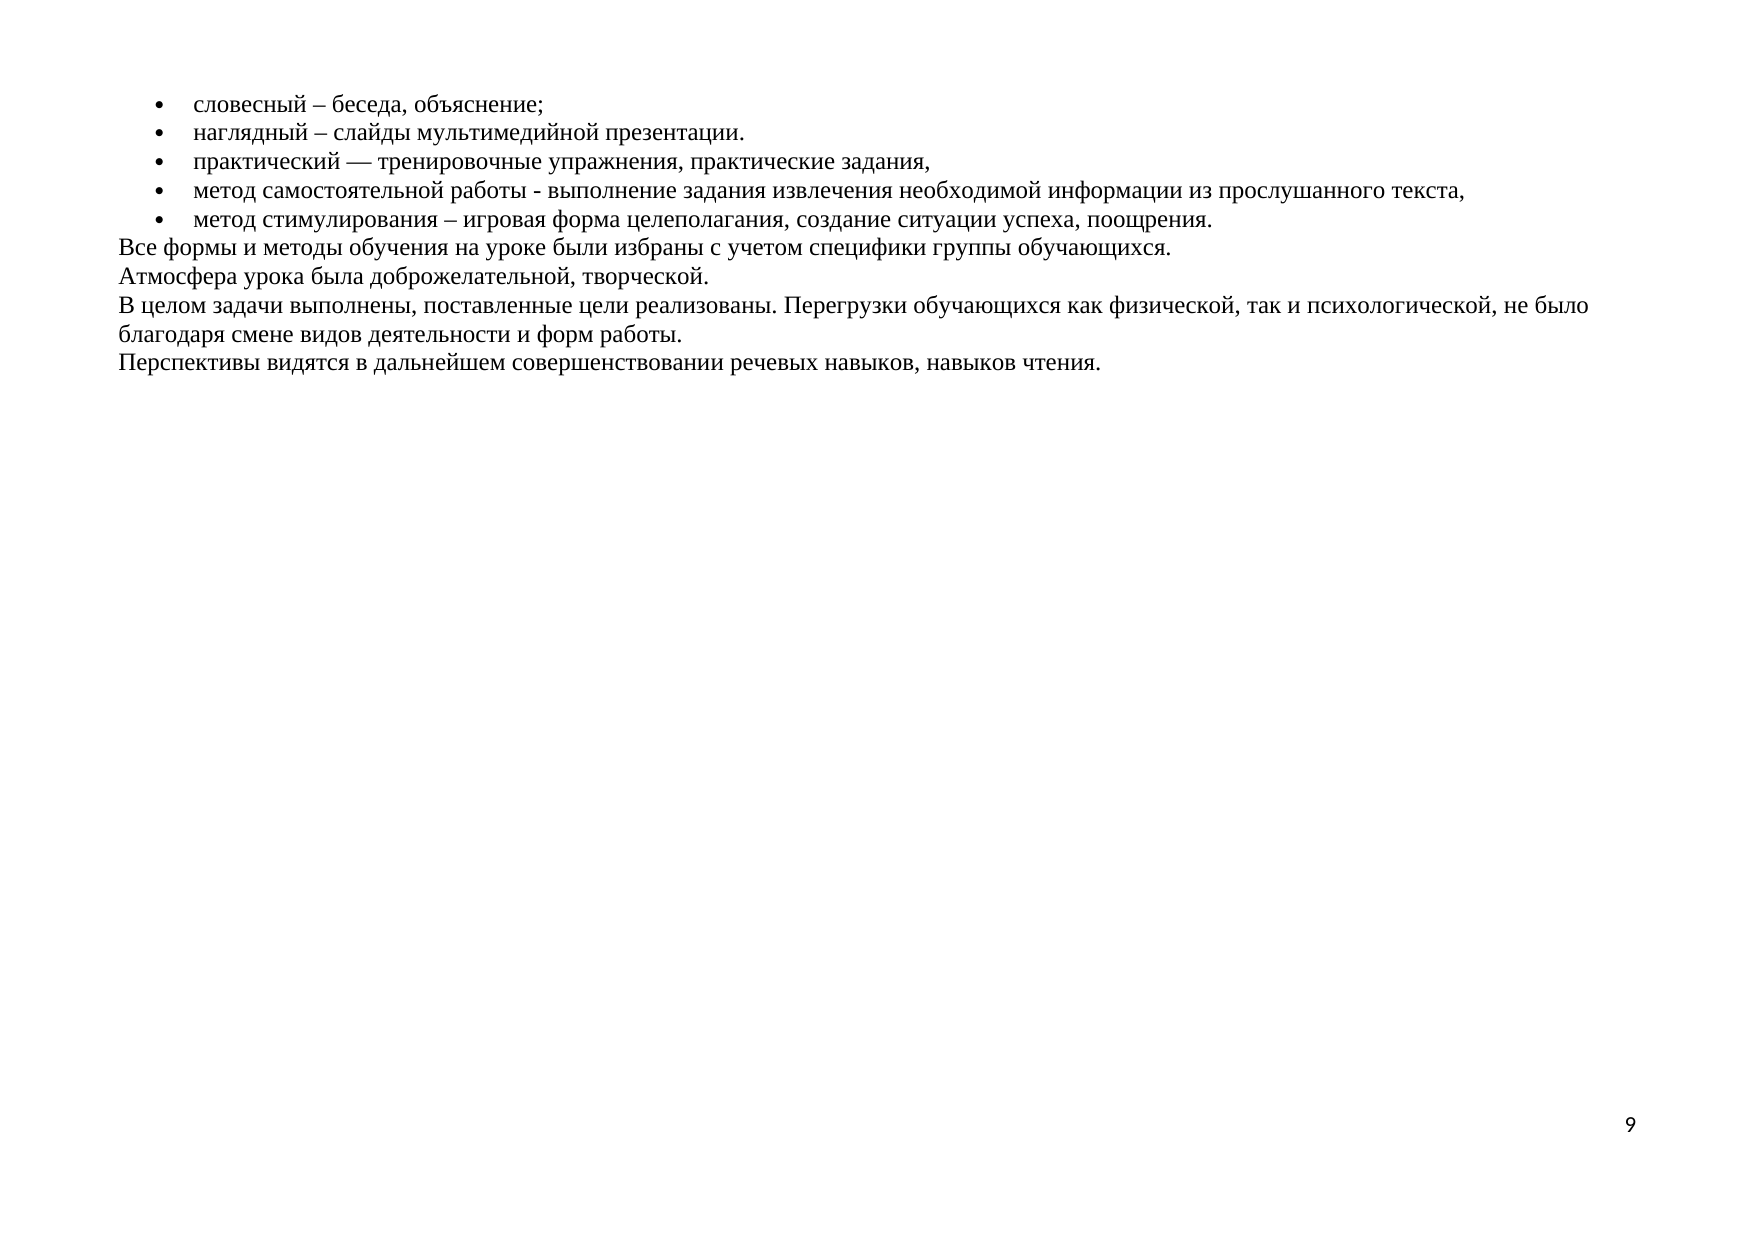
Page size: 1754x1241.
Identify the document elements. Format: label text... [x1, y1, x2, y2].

text В целом задачи выполнены, поставленные цели реализованы. Перегрузки обучающихся как физической, так и психологической, не было благодаря смене видов деятельности и форм работы. [118, 290, 1636, 347]
text Все формы и методы обучения на уроке были избраны с учетом специфики группы обучающихся. [118, 232, 1636, 261]
list метод самостоятельной работы - выполнение задания извлечения необходимой информации из прослушанного текста, [156, 175, 1636, 204]
list метод стимулирования – игровая форма целеполагания, создание ситуации успеха, поощрения. [156, 204, 1636, 232]
text Перспективы видятся в дальнейшем совершенствовании речевых навыков, навыков чтения. [118, 347, 1636, 376]
list практический — тренировочные упражнения, практические задания, [156, 146, 1636, 175]
list словесный – беседа, объяснение; [156, 89, 1636, 117]
text Атмосфера урока была доброжелательной, творческой. [118, 261, 1636, 290]
list наглядный – слайды мультимедийной презентации. [156, 117, 1636, 146]
